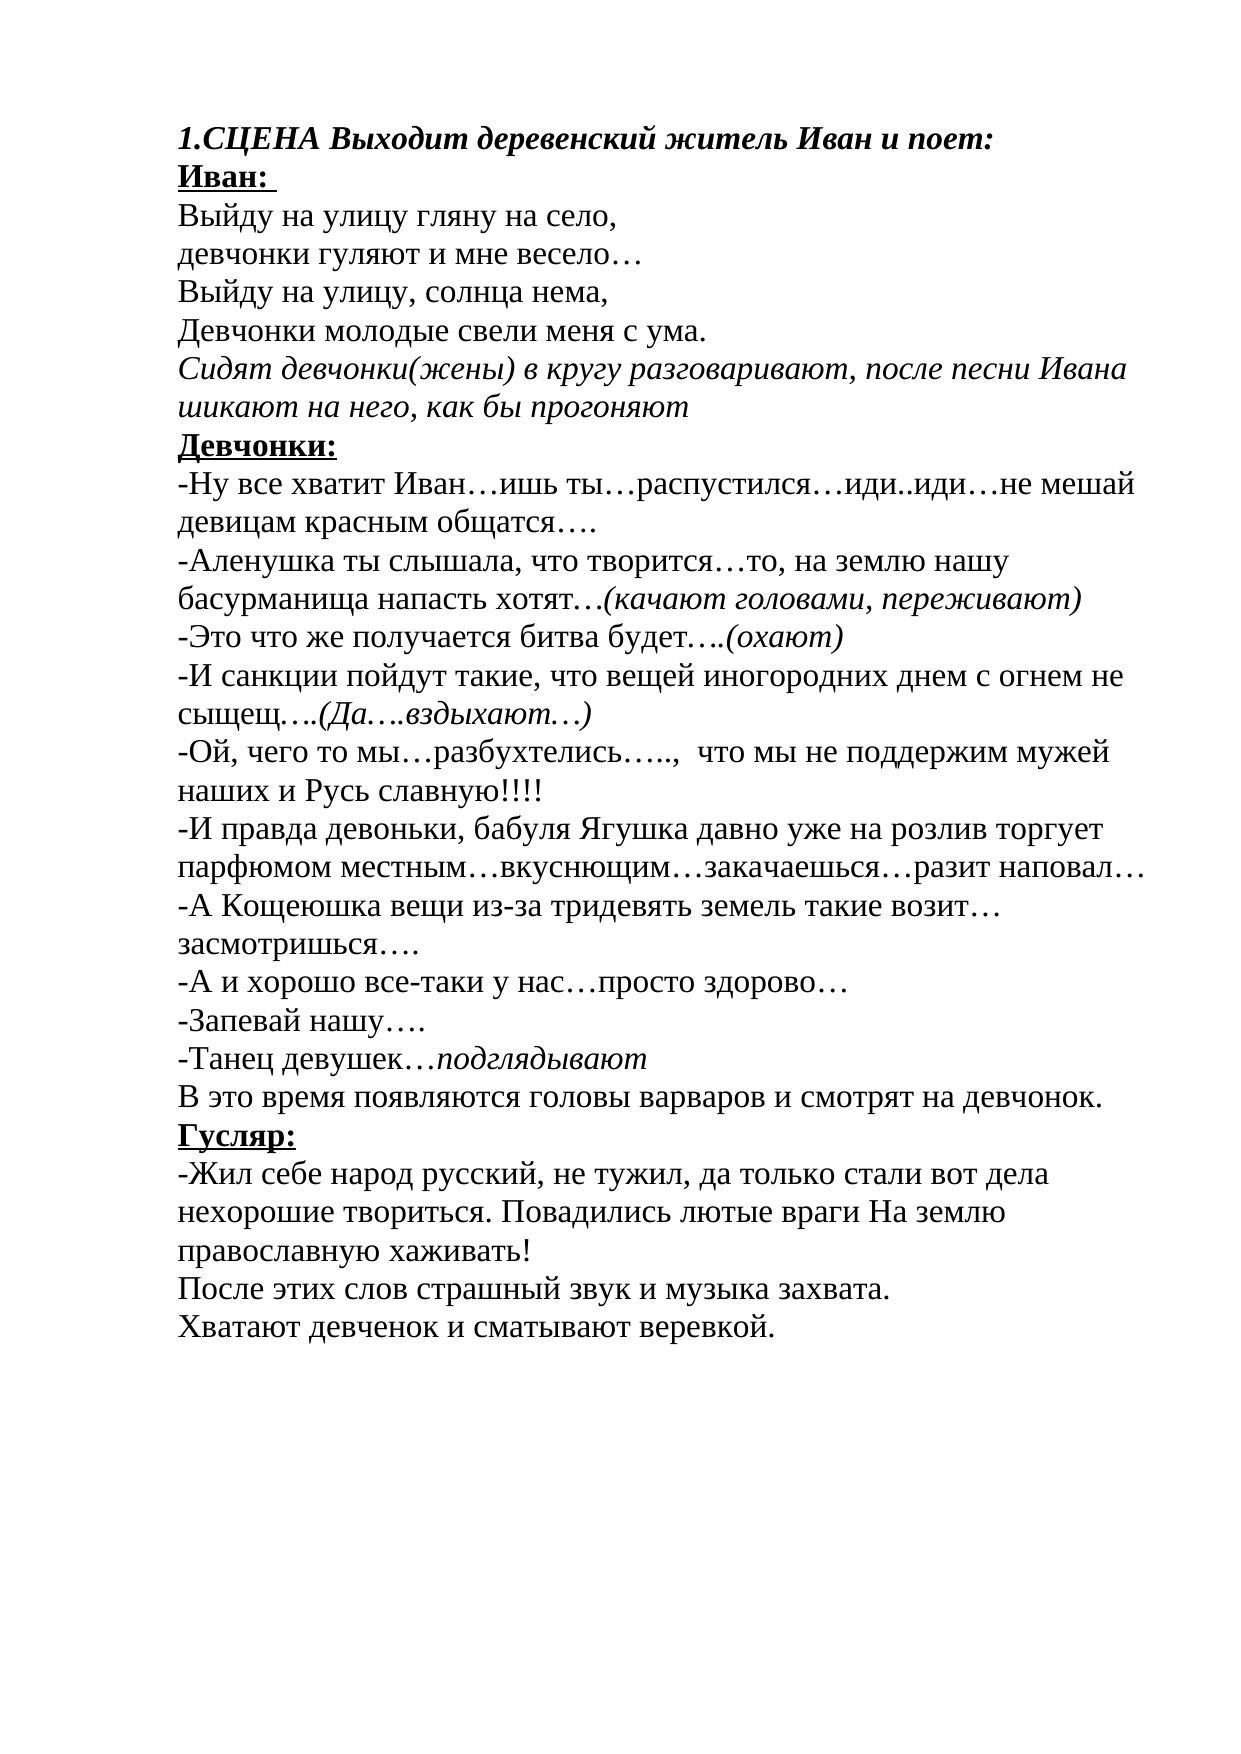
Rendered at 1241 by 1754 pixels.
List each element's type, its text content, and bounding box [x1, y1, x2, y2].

text Выйду на улицу гляну на село, [177, 195, 1152, 233]
text -Ну все хватит Иван…ишь ты…распустился…иди..иди…не мешай девицам красным общатся…. [177, 463, 1152, 540]
text Хватают девченок и сматывают веревкой. [177, 1306, 1152, 1345]
text -Жил себе народ русский, не тужил, да только стали вот дела нехорошие твориться. Повадились лютые враги На землю православную хаживать! [177, 1153, 1152, 1268]
text 1.СЦЕНА Выходит деревенский житель Иван и поет: [177, 118, 1152, 156]
text -Танец девушек…подглядывают [177, 1038, 1152, 1076]
text В это время появляются головы варваров и смотрят на девчонок. [177, 1076, 1152, 1115]
text -А и хорошо все-таки у нас…просто здорово… [177, 961, 1152, 1000]
text -А Кощеюшка вещи из-за тридевять земель такие возит…засмотришься…. [177, 885, 1152, 961]
text Сидят девчонки(жены) в кругу разговаривают, после песни Ивана шикают на него, как бы прогоняют [177, 348, 1152, 425]
text -Это что же получается битва будет….(охают) [177, 616, 1152, 655]
text Выйду на улицу, солнца нема, [177, 271, 1152, 310]
text Девчонки: [177, 425, 1152, 463]
text Иван: [177, 156, 1152, 195]
text -И санкции пойдут такие, что вещей иногородних днем с огнем не сыщещ….(Да….вздыхают…) [177, 655, 1152, 731]
text Гусляр: [177, 1115, 1152, 1153]
text -Ой, чего то мы…разбухтелись….., что мы не поддержим мужей наших и Русь славную!!!! [177, 731, 1152, 808]
text После этих слов страшный звук и музыка захвата. [177, 1268, 1152, 1306]
text -И правда девоньки, бабуля Ягушка давно уже на розлив торгует парфюмом местным…вкуснющим…закачаешься…разит наповал… [177, 808, 1152, 885]
text Девчонки молодые свели меня с ума. [177, 310, 1152, 348]
text -Аленушка ты слышала, что творится…то, на землю нашу басурманища напасть хотят…(качают головами, переживают) [177, 540, 1152, 616]
text девчонки гуляют и мне весело… [177, 233, 1152, 271]
text -Запевай нашу…. [177, 1000, 1152, 1038]
